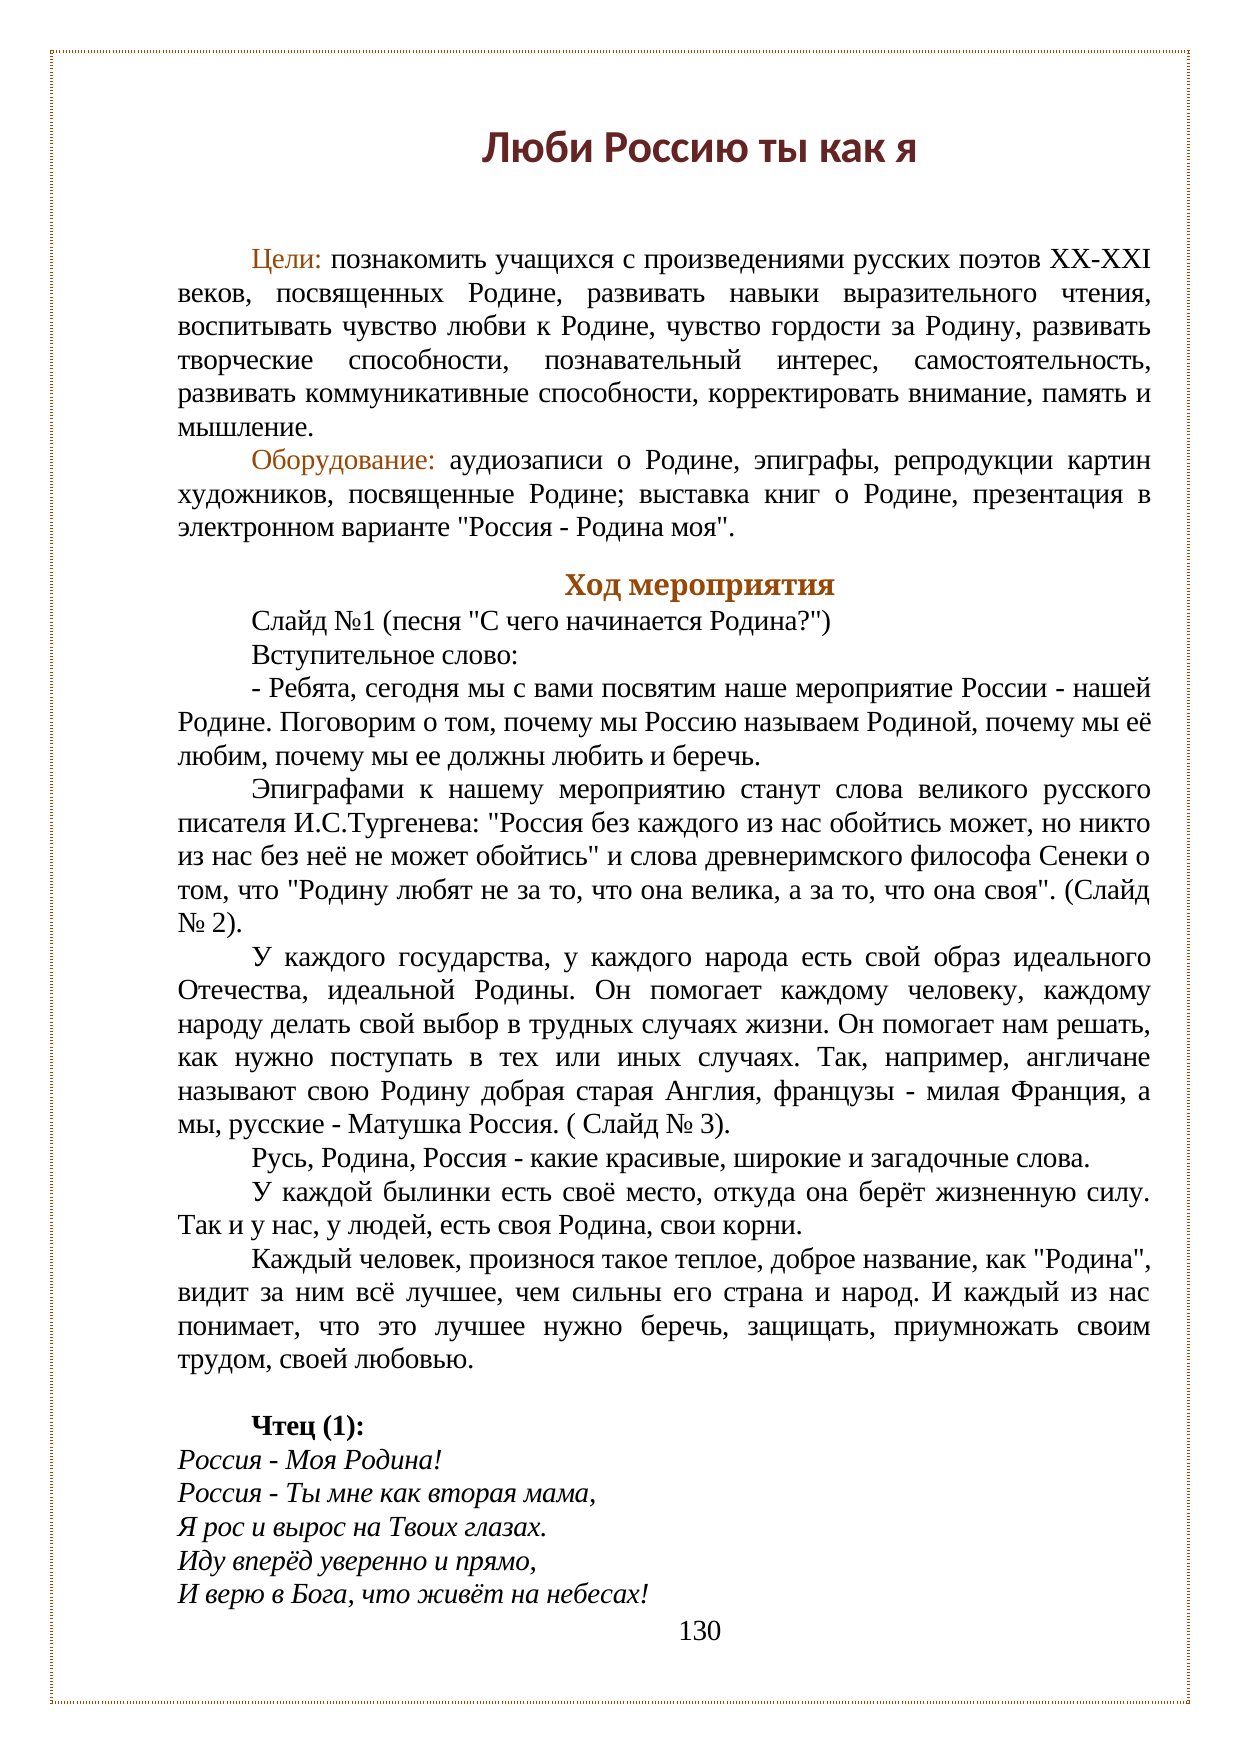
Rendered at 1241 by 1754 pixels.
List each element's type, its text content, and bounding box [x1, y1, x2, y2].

text Вступительное слово: [177, 637, 1152, 671]
text У каждого государства, у каждого народа есть свой образ идеального Отечества, идеальной Родины. Он помогает каждому человеку, каждому народу делать свой выбор в трудных случаях жизни. Он помогает нам решать, как нужно поступать в тех или иных случаях. Так, например, англичане называют свою Родину добрая старая Англия, французы - милая Франция, а мы, русские - Матушка Россия. ( Слайд № 3). [177, 939, 1152, 1140]
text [177, 1442, 1152, 1610]
text Эпиграфами к нашему мероприятию станут слова великого русского писателя И.С.Тургенева: "Россия без каждого из нас обойтись может, но никто из нас без неё не может обойтись" и слова древнеримского философа Сенеки о том, что "Родину любят не за то, что она велика, а за то, что она своя". (Слайд № 2). [177, 771, 1152, 939]
subtitle Ход мероприятия [177, 564, 1152, 603]
text - Ребята, сегодня мы с вами посвятим наше мероприятие России - нашей Родине. Поговорим о том, почему мы Россию называем Родиной, почему мы её любим, почему мы ее должны любить и беречь. [177, 671, 1152, 771]
text Слайд №1 (песня "С чего начинается Родина?") [177, 603, 1152, 637]
text Каждый человек, произнося такое теплое, доброе название, как "Родина", видит за ним всё лучшее, чем сильны его страна и народ. И каждый из нас понимает, что это лучшее нужно беречь, защищать, приумножать своим трудом, своей любовью. [177, 1241, 1152, 1375]
text Оборудование: аудиозаписи о Родине, эпиграфы, репродукции картин художников, посвященные Родине; выставка книг о Родине, презентация в электронном варианте "Россия - Родина моя". [177, 442, 1152, 543]
text Цели: познакомить учащихся с произведениями русских поэтов XX-XXI веков, посвященных Родине, развивать навыки выразительного чтения, воспитывать чувство любви к Родине, чувство гордости за Родину, развивать творческие способности, познавательный интерес, самостоятельность, развивать коммуникативные способности, корректировать внимание, память и мышление. [177, 241, 1152, 442]
text Русь, Родина, Россия - какие красивые, широкие и загадочные слова. [177, 1140, 1152, 1174]
text Чтец (1): [177, 1408, 1152, 1442]
text У каждой былинки есть своё место, откуда она берёт жизненную силу. Так и у нас, у людей, есть своя Родина, свои корни. [177, 1174, 1152, 1241]
subtitle Люби Россию ты как я [177, 118, 1152, 174]
